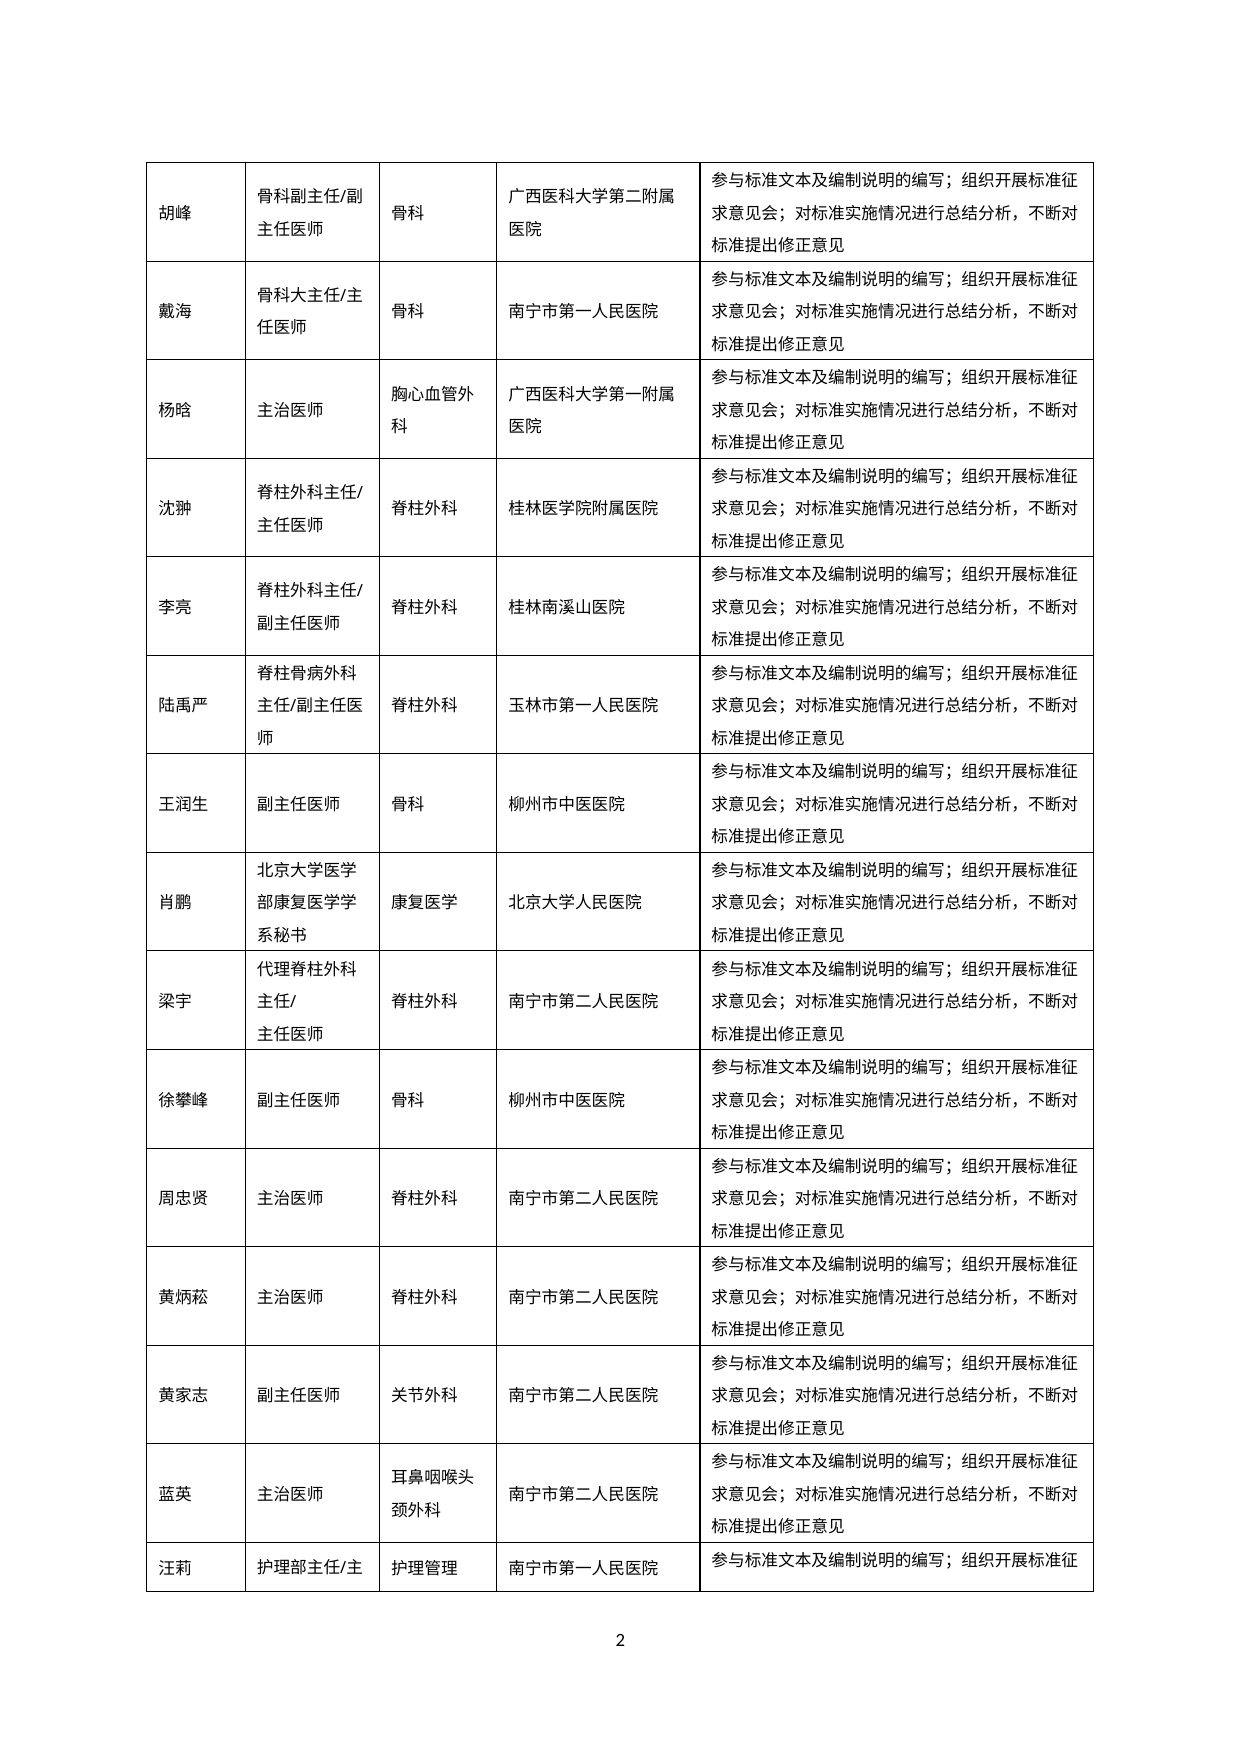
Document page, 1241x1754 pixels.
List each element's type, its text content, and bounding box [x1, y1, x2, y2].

table_cell 代理脊柱外科主任/ 主任医师 [246, 951, 379, 1049]
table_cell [701, 1444, 1093, 1542]
table_cell 脊柱外科 [380, 656, 496, 753]
table_cell 胡峰 [147, 163, 245, 261]
table_cell 骨科 [380, 754, 496, 852]
table_cell 王润生 [147, 754, 245, 852]
table_cell 柳州市中医医院 [497, 1050, 699, 1147]
table_cell 沈翀 [147, 459, 245, 556]
table_cell 柳州市中医医院 [497, 754, 699, 852]
table_cell 南宁市第二人民医院 [497, 951, 699, 1049]
table_cell 北京大学医学部康复医学学系秘书 [246, 853, 379, 950]
table_cell 脊柱骨病外科主任/副主任医师 [246, 656, 379, 753]
table_cell 副主任医师 [246, 1346, 379, 1443]
table_cell 参与标准文本及编制说明的编写；组织开展标准征求意见会；对标准实施情况进行总结分析，不断对标准提出修正意见 [701, 459, 1093, 556]
table_cell 主治医师 [246, 1444, 379, 1542]
table_cell 玉林市第一人民医院 [497, 656, 699, 753]
table_cell 护理管理 [380, 1543, 496, 1591]
table_cell 南宁市第二人民医院 [497, 1247, 699, 1344]
table_cell 副主任医师 [246, 1050, 379, 1147]
table_cell 骨科副主任/副主任医师 [246, 163, 379, 261]
table_cell 脊柱外科主任/主任医师 [246, 459, 379, 556]
table_cell 戴海 [147, 262, 245, 359]
table_cell 骨科 [380, 1050, 496, 1147]
table_cell 脊柱外科 [380, 557, 496, 655]
table_cell 主治医师 [246, 360, 379, 458]
table_cell 杨晗 [147, 360, 245, 458]
table_cell 主治医师 [246, 1247, 379, 1344]
table_cell 南宁市第二人民医院 [497, 1346, 699, 1443]
table_cell 梁宇 [147, 951, 245, 1049]
table_cell 脊柱外科 [380, 1247, 496, 1344]
table_cell 参与标准文本及编制说明的编写；组织开展标准征求意见会；对标准实施情况进行总结分析，不断对标准提出修正意见 [701, 853, 1093, 950]
table_cell 李亮 [147, 557, 245, 655]
table_cell 脊柱外科 [380, 459, 496, 556]
table_cell 北京大学人民医院 [497, 853, 699, 950]
table_cell 汪莉 [147, 1543, 245, 1591]
table_cell 主治医师 [246, 1149, 379, 1246]
table_cell 肖鹏 [147, 853, 245, 950]
table_cell 桂林医学院附属医院 [497, 459, 699, 556]
table_cell 蓝英 [147, 1444, 245, 1542]
table_cell 黄炳菘 [147, 1247, 245, 1344]
table_cell 广西医科大学第二附属医院 [497, 163, 699, 261]
table_cell 骨科 [380, 262, 496, 359]
table_cell 护理部主任/主任护师 [246, 1543, 379, 1591]
table_cell 参与标准文本及编制说明的编写；组织开展标准征求意见会；对标准实施情况进行总结分析，不断对标准提出修正意见 [701, 951, 1093, 1049]
table_cell 周忠贤 [147, 1149, 245, 1246]
table_cell 南宁市第二人民医院 [497, 1444, 699, 1542]
table_cell 陆禹严 [147, 656, 245, 753]
table_cell 参与标准文本及编制说明的编写；组织开展标准征求意见会；对标准实施情况进行总结分析，不断对标准提出修正意见 [701, 1149, 1093, 1246]
table_cell 康复医学 [380, 853, 496, 950]
table_cell 耳鼻咽喉头颈外科 [380, 1444, 496, 1542]
table_cell 南宁市第一人民医院 [497, 262, 699, 359]
table_cell 副主任医师 [246, 754, 379, 852]
table_cell 参与标准文本及编制说明的编写；组织开展标准征求意见会；对标准实施情况进行总结分析，不断对标准提出修正意见 [701, 557, 1093, 655]
table_cell 脊柱外科 [380, 951, 496, 1049]
table_cell 徐攀峰 [147, 1050, 245, 1147]
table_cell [701, 262, 1093, 359]
table_cell 参与标准文本及编制说明的编写；组织开展标准征求意见会；对标准实施情况进行总结分析，不断对标准提出修正意见 [701, 1050, 1093, 1147]
table_cell 南宁市第二人民医院 [497, 1149, 699, 1246]
table_cell 骨科大主任/主任医师 [246, 262, 379, 359]
table_cell 骨科 [380, 163, 496, 261]
table_cell 关节外科 [380, 1346, 496, 1443]
table_cell 参与标准文本及编制说明的编写；组织开展标准征求意见会；对标准实施情况进行总结分析，不断对标准提出修正意见 [701, 656, 1093, 753]
table_cell 脊柱外科主任/副主任医师 [246, 557, 379, 655]
table_cell 参与标准文本及编制说明的编写；组织开展标准征求意见会；对标准实施情况进行总结分析，不断对标准提出修正意见 [701, 1247, 1093, 1344]
table_cell 桂林南溪山医院 [497, 557, 699, 655]
table_cell 广西医科大学第一附属医院 [497, 360, 699, 458]
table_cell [701, 163, 1093, 261]
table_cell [701, 1543, 1093, 1591]
table_cell 参与标准文本及编制说明的编写；组织开展标准征求意见会；对标准实施情况进行总结分析，不断对标准提出修正意见 [701, 1346, 1093, 1443]
table_cell 参与标准文本及编制说明的编写；组织开展标准征求意见会；对标准实施情况进行总结分析，不断对标准提出修正意见 [701, 360, 1093, 458]
table_cell 南宁市第一人民医院 [497, 1543, 699, 1591]
table_cell 胸心血管外科 [380, 360, 496, 458]
table_cell 黄家志 [147, 1346, 245, 1443]
table_cell 参与标准文本及编制说明的编写；组织开展标准征求意见会；对标准实施情况进行总结分析，不断对标准提出修正意见 [701, 754, 1093, 852]
table_cell 脊柱外科 [380, 1149, 496, 1246]
